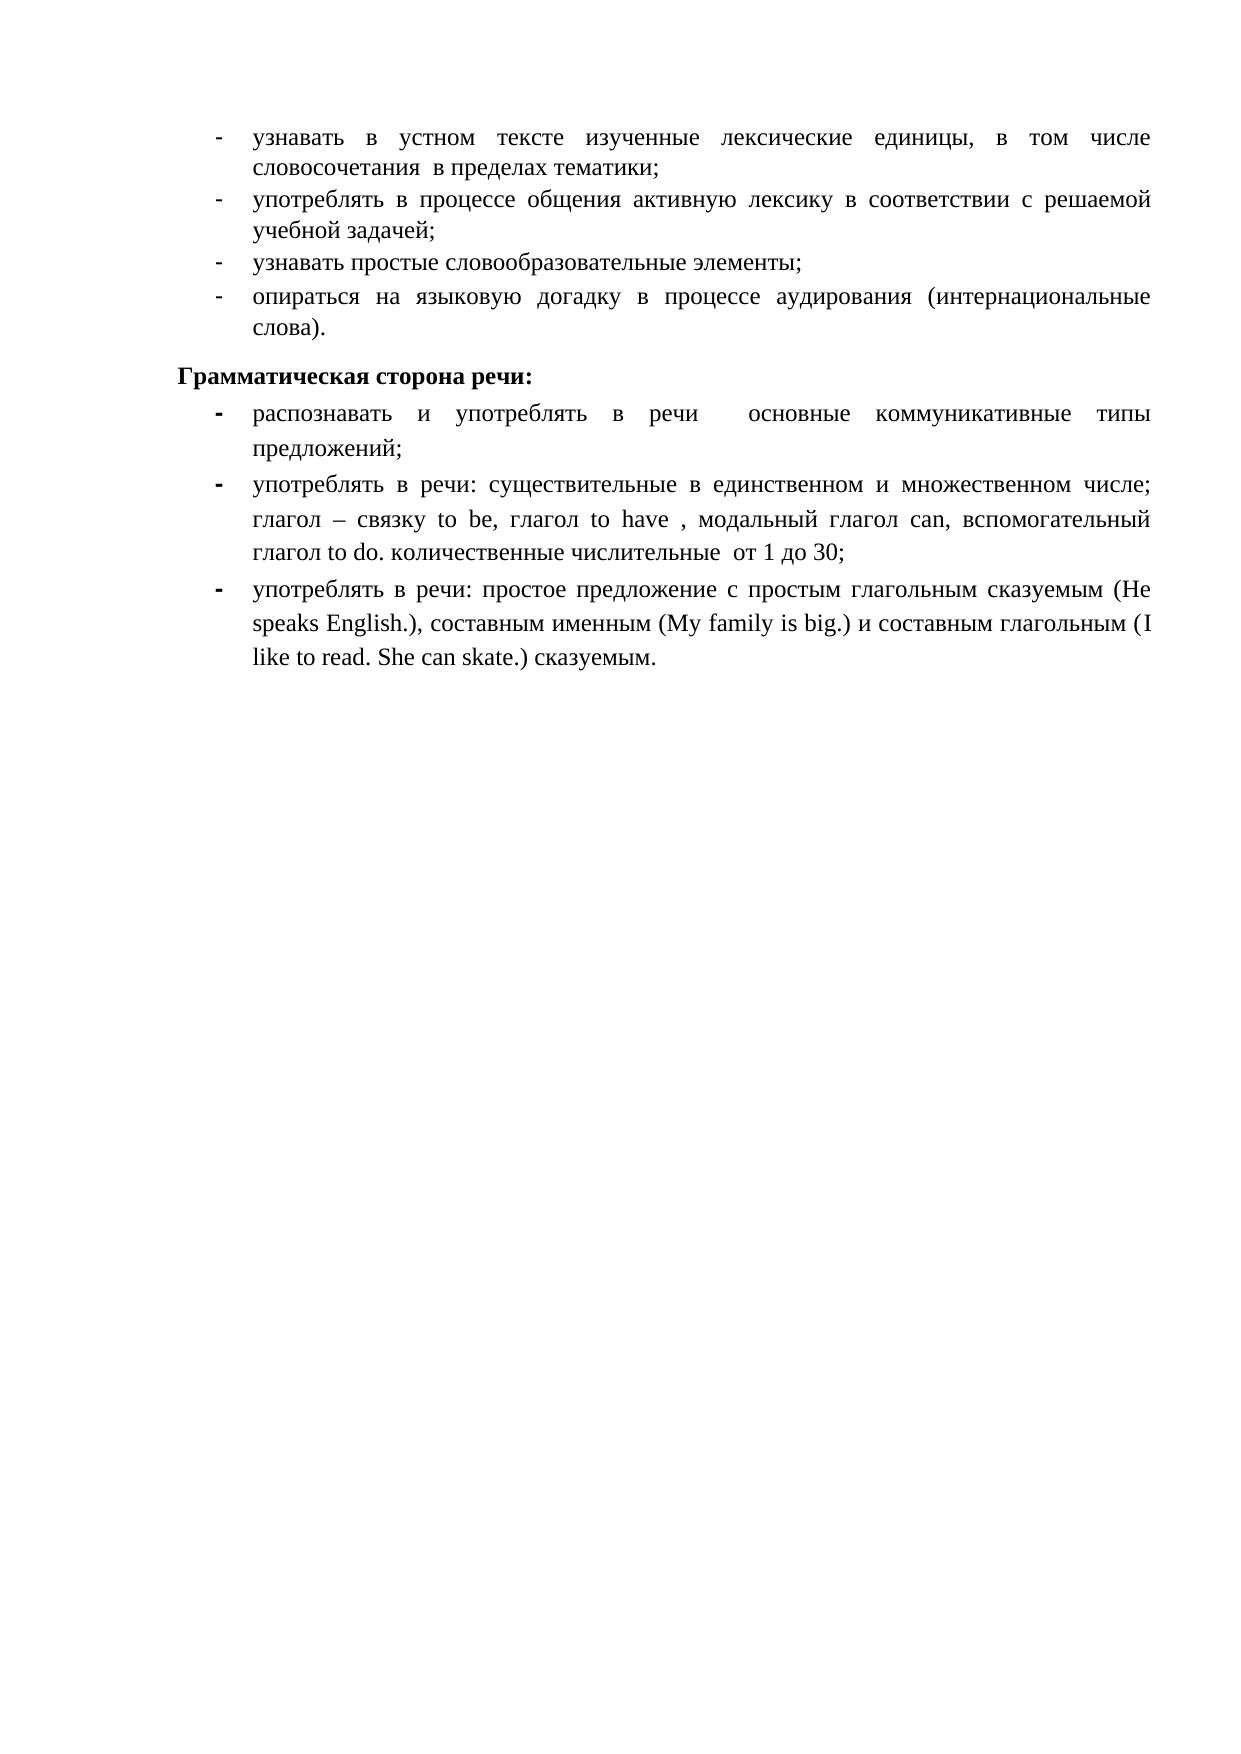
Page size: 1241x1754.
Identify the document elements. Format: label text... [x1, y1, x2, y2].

list употреблять в речи: простое предложение с простым глагольным сказуемым (He speaks English.), составным именным (My family is big.) и составным глагольным (I like to read. She can skate.) сказуемым. [215, 570, 1152, 670]
list употреблять в процессе общения активную лексику в соответствии с решаемой учебной задачей; [215, 181, 1152, 244]
text Грамматическая сторона речи: [177, 361, 1152, 390]
list употреблять в речи: существительные в единственном и множественном числе; глагол – связку to be, глагол to have , модальный глагол can, вспомогательный глагол to do. количественные числительные от 1 до 30; [215, 466, 1152, 566]
list узнавать в устном тексте изученные лексические единицы, в том числе словосочетания в пределах тематики; [215, 118, 1152, 181]
list распознавать и употреблять в речи основные коммуникативные типы предложений; [215, 394, 1152, 462]
list узнавать простые словообразовательные элементы; [215, 244, 1152, 278]
list опираться на языковую догадку в процессе аудирования (интернациональные слова). [215, 278, 1152, 341]
